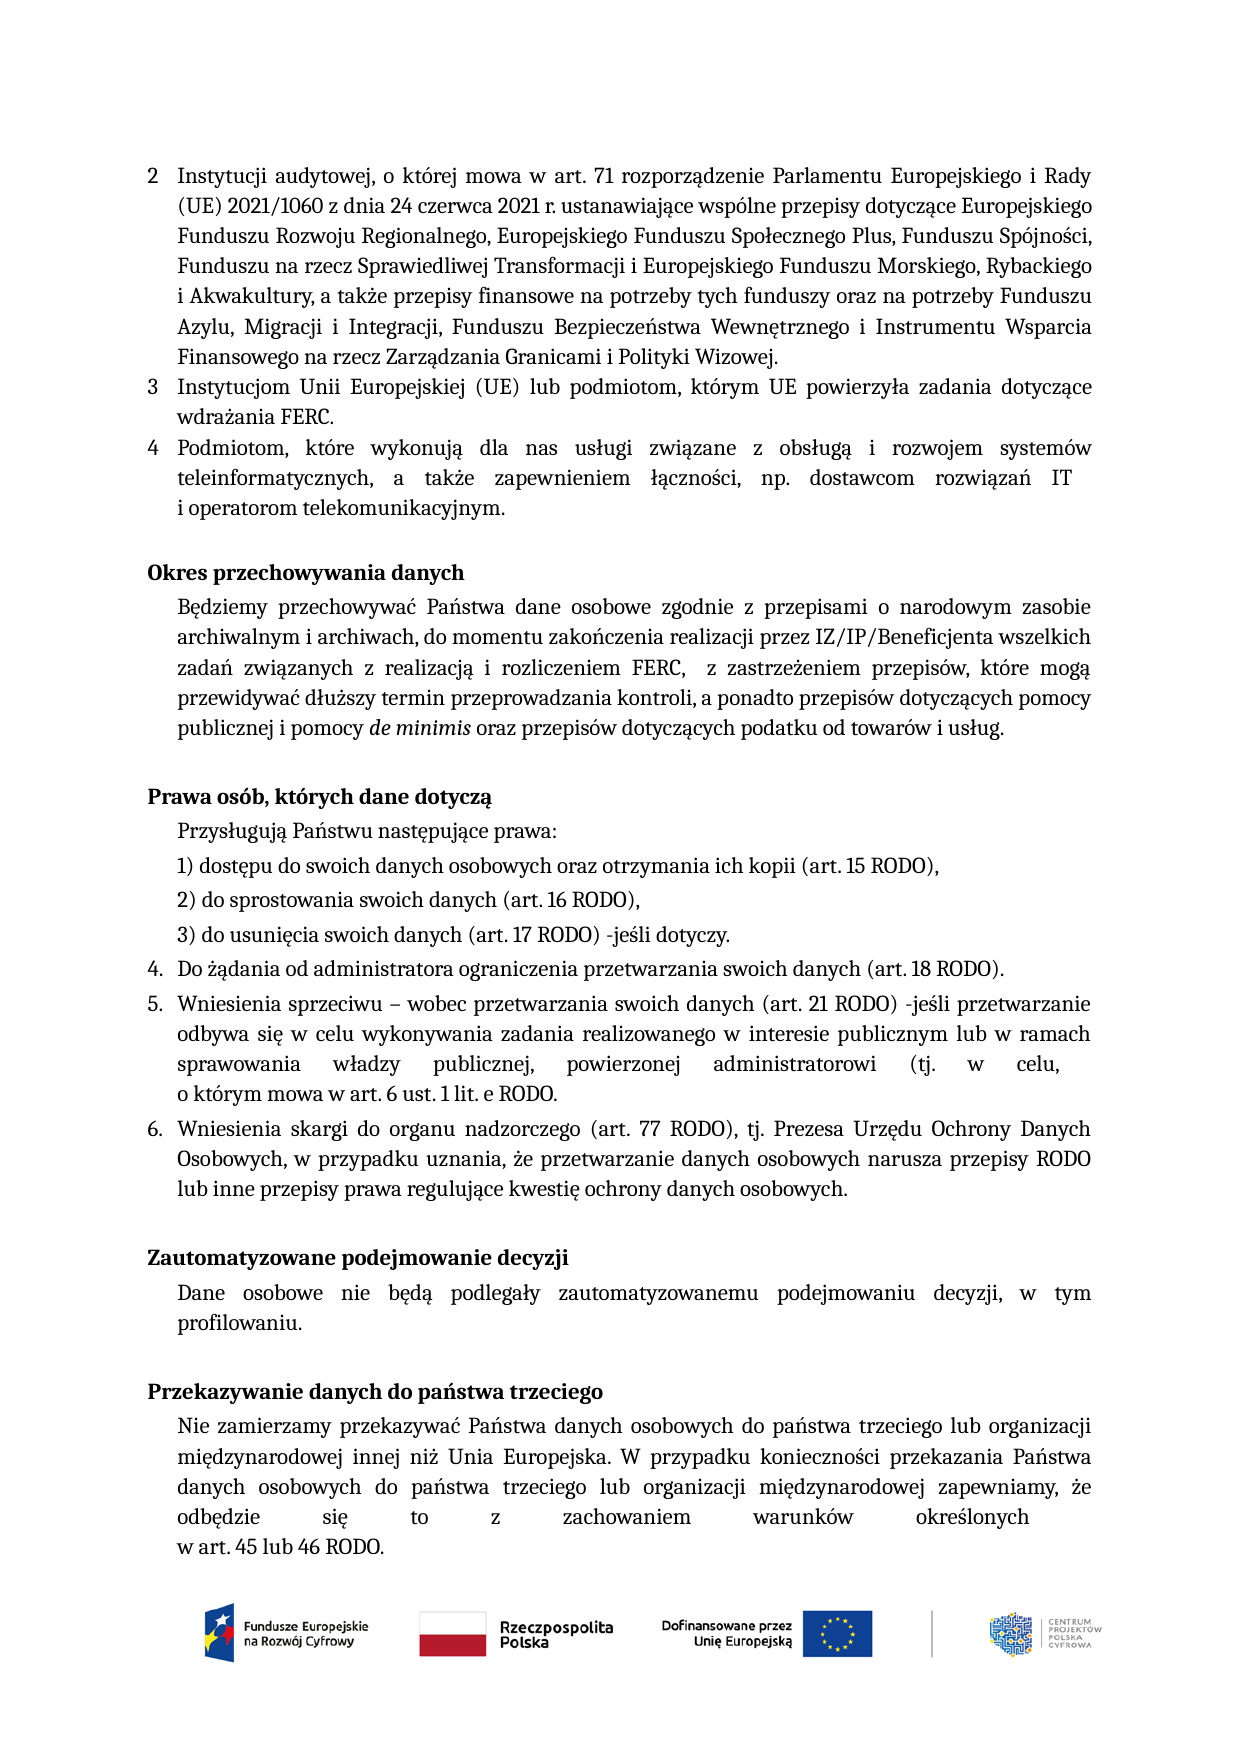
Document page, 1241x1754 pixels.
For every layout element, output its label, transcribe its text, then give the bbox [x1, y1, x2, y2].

text 5. Wniesienia sprzeciwu – wobec przetwarzania swoich danych (art. 21 RODO) -jeśli przetwarzanie odbywa się w celu wykonywania zadania realizowanego w interesie publicznym lub w ramach sprawowania władzy publicznej, powierzonej administratorowi (tj. w celu, o którym mowa w art. 6 ust. 1 lit. e RODO. [147, 991, 1092, 1108]
text Prawa osób, których dane dotyczą [147, 784, 1092, 810]
text 2) do sprostowania swoich danych (art. 16 RODO), [177, 887, 1092, 913]
text Przekazywanie danych do państwa trzeciego [147, 1379, 1092, 1405]
text Okres przechowywania danych [147, 559, 1092, 586]
list Podmiotom, które wykonują dla nas usługi związane z obsługą i rozwojem systemów teleinformatycznych, a także zapewnieniem łączności, np. dostawcom rozwiązań IT i operatorom telekomunikacyjnym. [147, 434, 1093, 521]
text Dane osobowe nie będą podlegały zautomatyzowanemu podejmowaniu decyzji, w tym profilowaniu. [177, 1279, 1092, 1336]
text Nie zamierzamy przekazywać Państwa danych osobowych do państwa trzeciego lub organizacji międzynarodowej innej niż Unia Europejska. W przypadku konieczności przekazania Państwa danych osobowych do państwa trzeciego lub organizacji międzynarodowej zapewniamy, że odbędzie się to z zachowaniem warunków określonych w art. 45 lub 46 RODO. [177, 1413, 1092, 1560]
list Instytucji audytowej, o której mowa w art. 71 rozporządzenie Parlamentu Europejskiego i Rady (UE) 2021/1060 z dnia 24 czerwca 2021 r. ustanawiające wspólne przepisy dotyczące Europejskiego Funduszu Rozwoju Regionalnego, Europejskiego Funduszu Społecznego Plus, Funduszu Spójności, Funduszu na rzecz Sprawiedliwej Transformacji i Europejskiego Funduszu Morskiego, Rybackiego i Akwakultury, a także przepisy finansowe na potrzeby tych funduszy oraz na potrzeby Funduszu Azylu, Migracji i Integracji, Funduszu Bezpieczeństwa Wewnętrznego i Instrumentu Wsparcia Finansowego na rzecz Zarządzania Granicami i Polityki Wizowej. [147, 162, 1093, 370]
text Będziemy przechowywać Państwa dane osobowe zgodnie z przepisami o narodowym zasobie archiwalnym i archiwach, do momentu zakończenia realizacji przez IZ/IP/Beneficjenta wszelkich zadań związanych z realizacją i rozliczeniem FERC, z zastrzeżeniem przepisów, które mogą przewidywać dłuższy termin przeprowadzania kontroli, a ponadto przepisów dotyczących pomocy publicznej i pomocy de minimis oraz przepisów dotyczących podatku od towarów i usług. [177, 594, 1092, 741]
text Zautomatyzowane podejmowanie decyzji [147, 1245, 1092, 1271]
text 3) do usunięcia swoich danych (art. 17 RODO) -jeśli dotyczy. [177, 922, 1092, 948]
text 4. Do żądania od administratora ograniczenia przetwarzania swoich danych (art. 18 RODO). [147, 956, 1092, 982]
text 1) dostępu do swoich danych osobowych oraz otrzymania ich kopii (art. 15 RODO), [177, 853, 1092, 879]
picture [185, 1583, 1131, 1681]
text Przysługują Państwu następujące prawa: [177, 818, 1092, 844]
text 6. Wniesienia skargi do organu nadzorczego (art. 77 RODO), tj. Prezesa Urzędu Ochrony Danych Osobowych, w przypadku uznania, że przetwarzanie danych osobowych narusza przepisy RODO lub inne przepisy prawa regulujące kwestię ochrony danych osobowych. [147, 1116, 1092, 1202]
list Instytucjom Unii Europejskiej (UE) lub podmiotom, którym UE powierzyła zadania dotyczące wdrażania FERC. [147, 374, 1093, 431]
